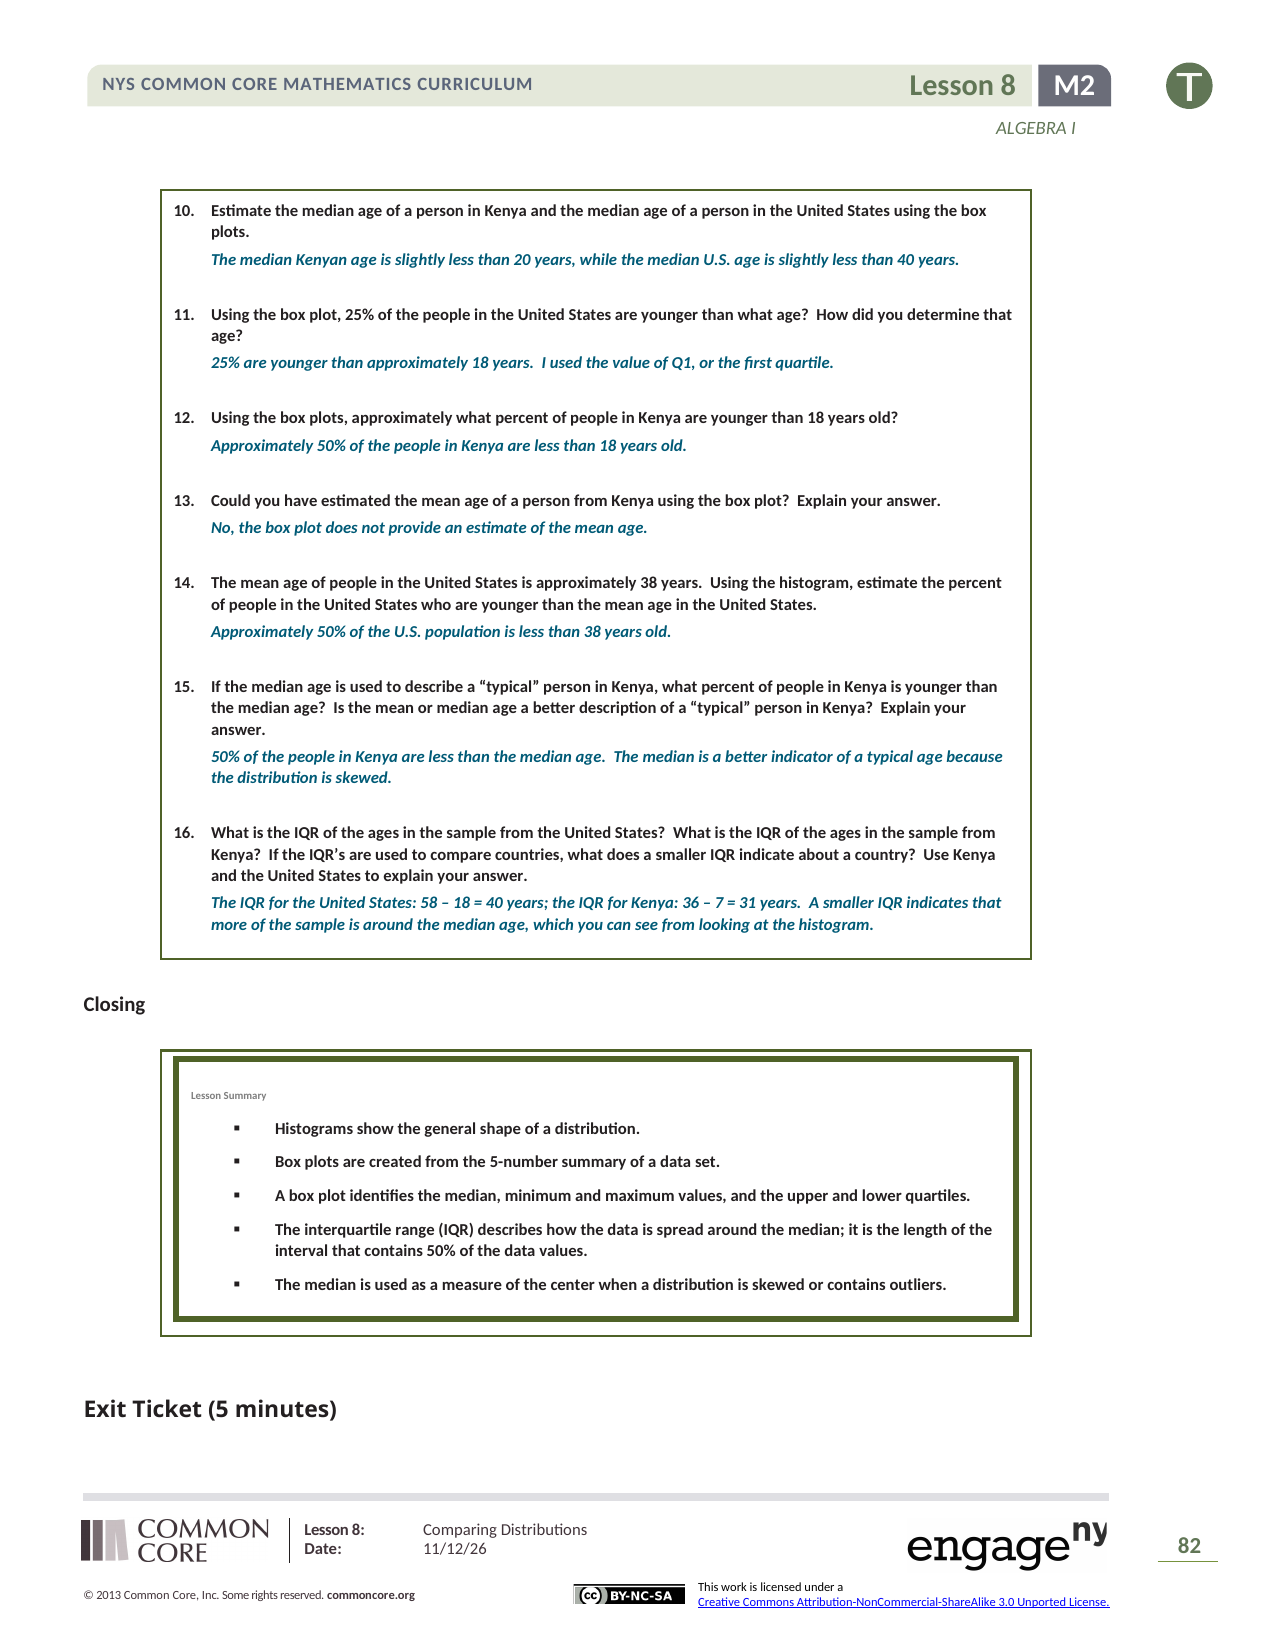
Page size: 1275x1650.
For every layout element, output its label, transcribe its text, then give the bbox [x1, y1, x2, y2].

picture [81, 1517, 269, 1562]
picture [572, 1584, 685, 1604]
text Closing [83, 991, 1108, 1017]
list Using the box plot, 25% of the people in the United States are younger than what age? How did you determine that age? [173, 304, 1018, 345]
list If the median age is used to describe a “typical” person in Kenya, what percent of people in Kenya is younger than the median age? Is the mean or median age a better description of a “typical” person in Kenya? Explain your answer. [173, 676, 1018, 739]
picture [906, 1518, 1107, 1573]
list Approximately 50% of the U.S. population is less than 38 years old. [211, 621, 1018, 642]
list Using the box plots, approximately what percent of people in Kenya are younger than 18 years old? [173, 407, 1018, 428]
text Exit Ticket (5 minutes) [83, 1393, 1108, 1424]
list The IQR for the United States: 58 – 18 = 40 years; the IQR for Kenya: 36 – 7 = 31 years. A smaller IQR indicates that more of the sample is around the median age, which you can see from looking at the histogram. [211, 892, 1018, 934]
list Could you have estimated the mean age of a person from Kenya using the box plot? Explain your answer. [173, 490, 1018, 510]
list Estimate the median age of a person in Kenya and the median age of a person in the United States using the box plots. [173, 200, 1018, 242]
list 50% of the people in Kenya are less than the median age. The median is a better indicator of a typical age because the distribution is skewed. [211, 746, 1018, 788]
list No, the box plot does not provide an estimate of the mean age. [211, 517, 1018, 538]
list The median Kenyan age is slightly less than 20 years, while the median U.S. age is slightly less than 40 years. [211, 249, 1018, 269]
list The mean age of people in the United States is approximately 38 years. Using the histogram, estimate the percent of people in the United States who are younger than the mean age in the United States. [173, 572, 1018, 614]
list What is the IQR of the ages in the sample from the United States? What is the IQR of the ages in the sample from Kenya? If the IQR’s are used to compare countries, what does a smaller IQR indicate about a country? Use Kenya and the United States to explain your answer. [173, 822, 1018, 885]
list 25% are younger than approximately 18 years. I used the value of Q1, or the first quartile. [211, 352, 1018, 373]
list Approximately 50% of the people in Kenya are less than 18 years old. [211, 435, 1018, 455]
